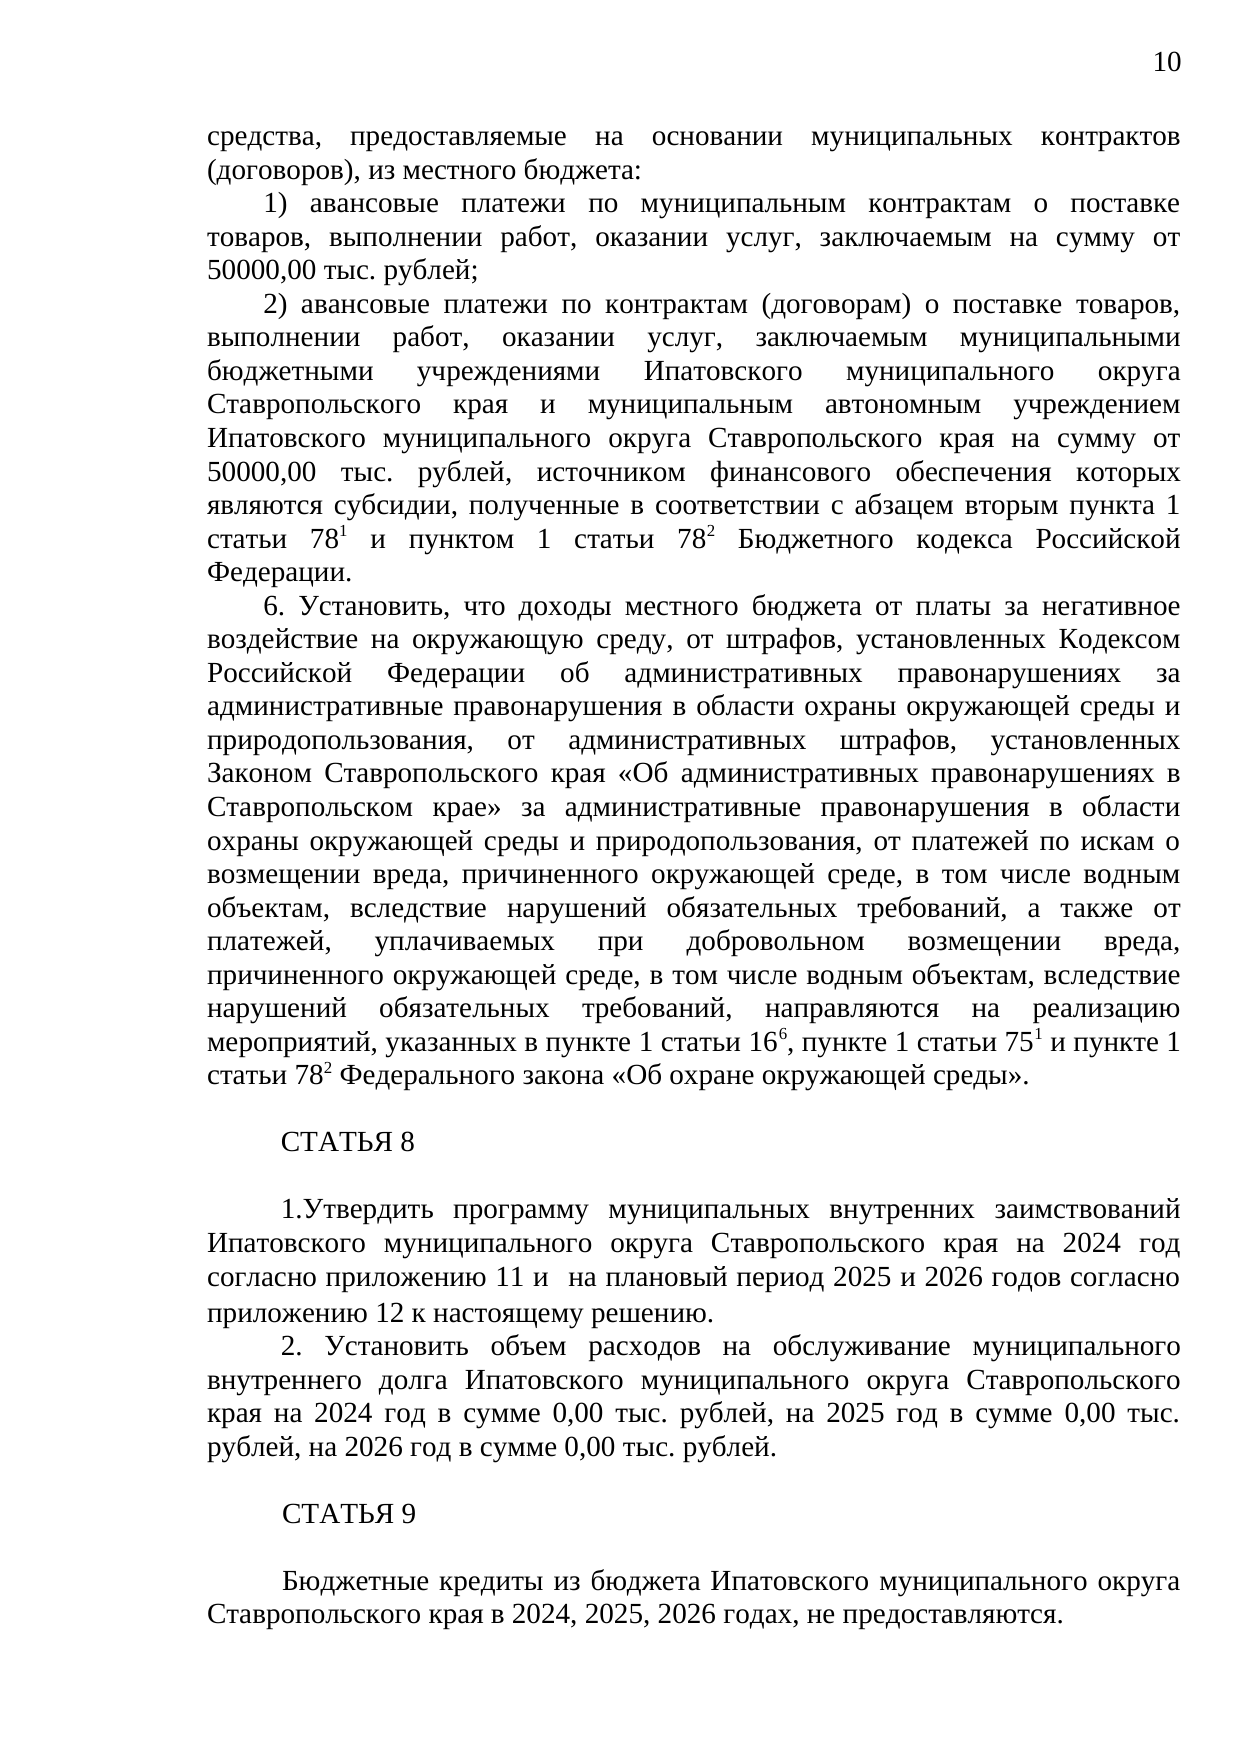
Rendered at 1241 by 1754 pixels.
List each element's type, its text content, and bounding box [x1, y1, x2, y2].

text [207, 118, 1181, 185]
text 2) авансовые платежи по контрактам (договорам) о поставке товаров, выполнении работ, оказании услуг, заключаемым муниципальными бюджетными учреждениями Ипатовского муниципального округа Ставропольского края и муниципальным автономным учреждением Ипатовского муниципального округа Ставропольского края на сумму от 50000,00 тыс. рублей, источником финансового обеспечения которых являются субсидии, полученные в соответствии с абзацем вторым пункта 1 статьи 781 и пунктом 1 статьи 782 Бюджетного кодекса Российской Федерации. [207, 286, 1181, 588]
text 2. Установить объем расходов на обслуживание муниципального внутреннего долга Ипатовского муниципального округа Ставропольского края на 2024 год в сумме 0,00 тыс. рублей, на 2025 год в сумме 0,00 тыс. рублей, на 2026 год в сумме 0,00 тыс. рублей. [207, 1328, 1181, 1462]
text 1) авансовые платежи по муниципальным контрактам о поставке товаров, выполнении работ, оказании услуг, заключаемым на сумму от 50000,00 тыс. рублей; [207, 185, 1181, 286]
text Бюджетные кредиты из бюджета Ипатовского муниципального округа Ставропольского края в 2024, 2025, 2026 годах, не предоставляются. [207, 1563, 1181, 1630]
text 1.Утвердить программу муниципальных внутренних заимствований Ипатовского муниципального округа Ставропольского края на 2024 год согласно приложению 11 и на плановый период 2025 и 2026 годов согласно приложению 12 к настоящему решению. [207, 1192, 1181, 1328]
text СТАТЬЯ 8 [207, 1124, 1181, 1158]
text 6. Установить, что доходы местного бюджета от платы за негативное воздействие на окружающую среду, от штрафов, установленных Кодексом Российской Федерации об административных правонарушениях за административные правонарушения в области охраны окружающей среды и природопользования, от административных штрафов, установленных Законом Ставропольского края «Об административных правонарушениях в Ставропольском крае» за административные правонарушения в области охраны окружающей среды и природопользования, от платежей по искам о возмещении вреда, причиненного окружающей среде, в том числе водным объектам, вследствие нарушений обязательных требований, а также от платежей, уплачиваемых при добровольном возмещении вреда, причиненного окружающей среде, в том числе водным объектам, вследствие нарушений обязательных требований, направляются на реализацию мероприятий, указанных в пункте 1 статьи 166, пункте 1 статьи 751 и пункте 1 статьи 782 Федерального закона «Об охране окружающей среды». [207, 588, 1181, 1091]
text СТАТЬЯ 9 [207, 1496, 1181, 1529]
